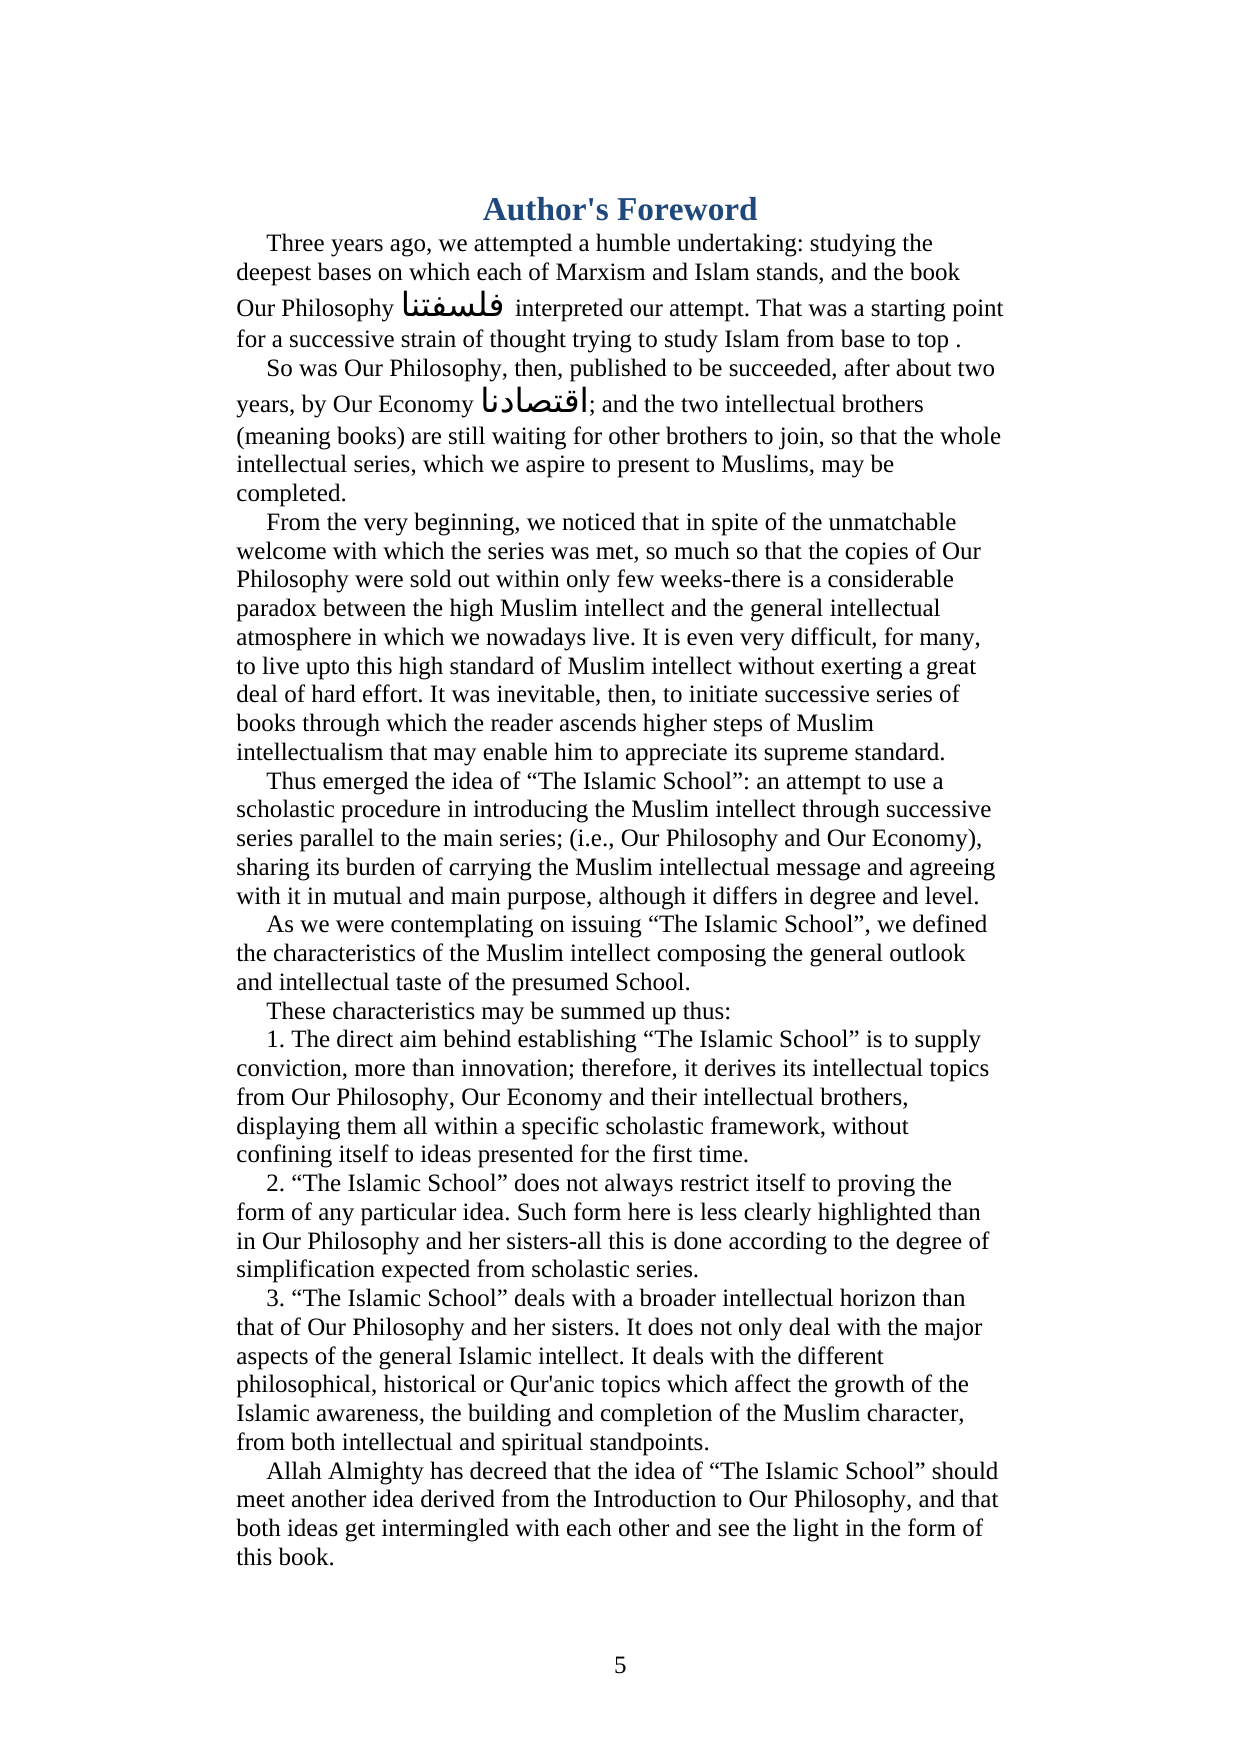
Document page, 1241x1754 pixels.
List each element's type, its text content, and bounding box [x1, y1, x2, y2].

text As we were contemplating on issuing “The Islamic School”, we defined the characteristics of the Muslim intellect composing the general outlook and intellectual taste of the presumed School. [236, 909, 1004, 996]
text These characteristics may be summed up thus: [236, 996, 1004, 1024]
text From the very beginning, we noticed that ­in spite of the unmatchable welcome with which the series was met, so much so that the copies of Our Philosophy were sold out within only few weeks-there is a considerable paradox between the high Muslim intellect and the general intellectual atmosphere in which we nowadays live. It is even very difficult, for many, to live upto this high standard of Muslim intellect without exerting a great deal of hard effort. It was inevitable, then, to initiate successive series of books through which the reader ascends higher steps of Muslim intellectualism that may en­able him to appreciate its supreme standard. [236, 507, 1004, 766]
text 1. The direct aim behind establishing “The Islamic School” is to supply conviction, more than innovation; therefore, it derives its intellectual topics from Our Philosophy, Our Econ­omy and their intellectual brothers, displaying them all within a specific scholastic framework, without confining itself to ideas presented for the first time. [236, 1024, 1004, 1168]
text So was Our Philosophy, then, published to be succeeded, after about two years, by Our Economy اقتصادنا; and the two intellectual brothers (meaning books) are still waiting for other brothers to join, so that the whole intellectual series, which we aspire to present to Muslims, may be completed. [236, 353, 1004, 507]
text Allah Almighty has decreed that the idea of “The Islamic School” should meet another idea derived from the Introduction to Our Philosophy, and that both ideas get intermingled with each other and see the light in the form of this book. [236, 1456, 1004, 1571]
text Thus emerged the idea of “The Islamic School”: an attempt to use a scholastic procedure in intro­ducing the Muslim intellect through successive series parallel to the main series; (i.e., Our Philosophy and Our Economy), sharing its burden of carrying the Muslim intellectual message and agreeing with it in mutual and main purpose, although it differs in degree and level. [236, 766, 1004, 909]
subtitle Author's Foreword [236, 190, 1004, 228]
text 2. “The Islamic School” does not always restrict itself to proving the form of any particular idea. Such form here is less clearly highlighted than in Our Philosophy and her sisters-all this is done according to the degree of simplification ex­pected from scholastic series. [236, 1168, 1004, 1283]
text Three years ago, we attempted a humble under­taking: studying the deepest bases on which each of Marxism and Islam stands, and the book Our Philosophy فلسفتنا interpreted our attempt. That was a starting ­point for a successive strain of thought trying to study Islam from base to top . [236, 228, 1004, 353]
text 3. “The Islamic School” deals with a broader in­tellectual horizon than that of Our Philosophy and her sisters. It does not only deal with the major aspects of the general Islamic intellect. It deals with the different philosophical, histori­cal or Qur'anic topics which affect the growth of the Islamic awareness, the building and com­pletion of the Muslim character, from both intellectual and spiritual standpoints. [236, 1283, 1004, 1456]
